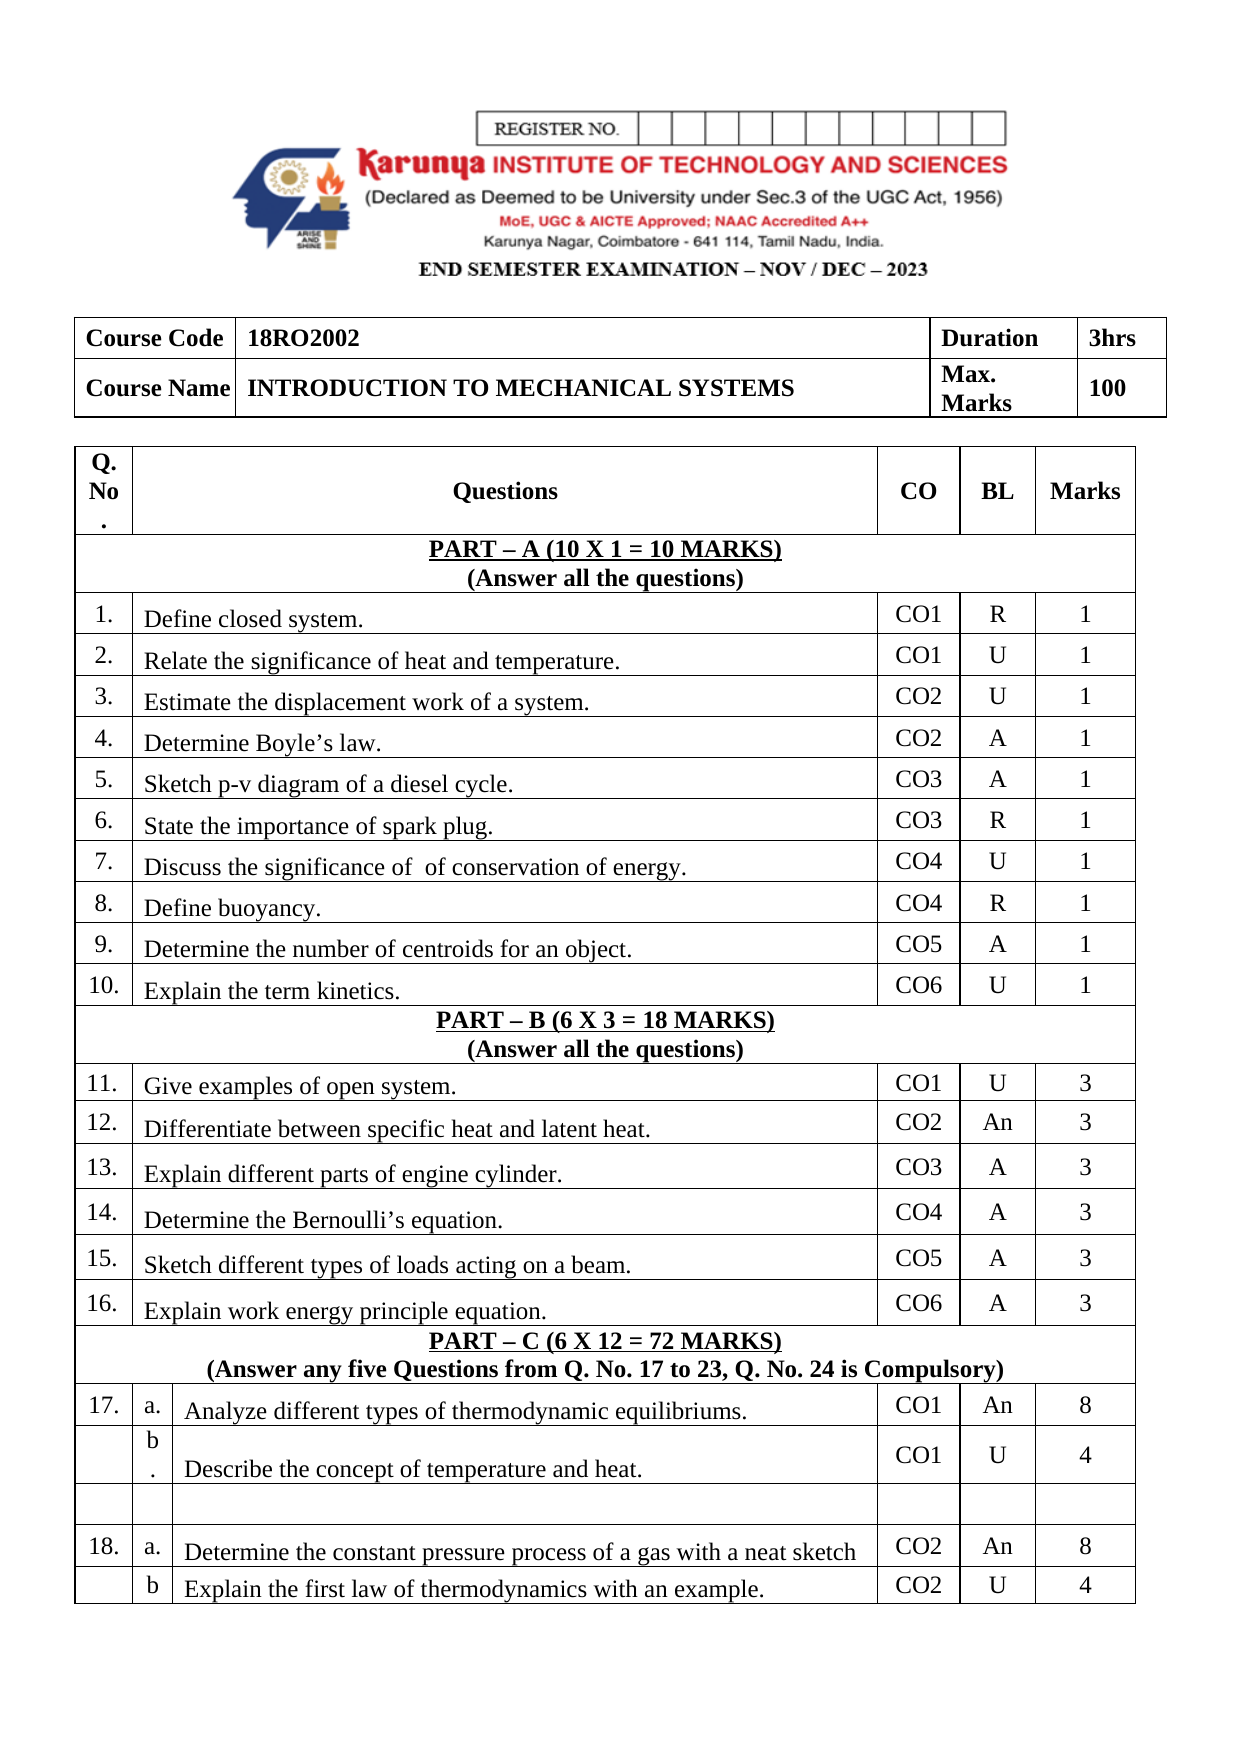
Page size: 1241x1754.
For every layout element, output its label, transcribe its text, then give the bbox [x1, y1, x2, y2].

table_cell 1 [1036, 799, 1135, 839]
table_cell 3 [1036, 1280, 1135, 1325]
table_cell A [961, 1144, 1035, 1188]
table_cell [76, 1567, 132, 1603]
table_cell An [961, 1101, 1035, 1143]
table_cell CO1 [878, 634, 959, 674]
table_cell Analyze different types of thermodynamic equilibriums. [173, 1384, 877, 1424]
table_cell U [961, 634, 1035, 674]
table_cell 14. [76, 1189, 132, 1234]
table_cell CO5 [878, 923, 959, 963]
table_cell PART – A (10 X 1 = 10 MARKS) (Answer all the questions) [76, 535, 1135, 592]
table_cell 13. [76, 1144, 132, 1188]
table_cell 4 [1036, 1426, 1135, 1483]
table_cell U [961, 676, 1035, 716]
table_cell Determine the Bernoulli’s equation. [133, 1189, 877, 1234]
table_cell 3. [76, 676, 132, 716]
table_cell CO2 [878, 676, 959, 716]
table_cell CO1 [878, 1384, 959, 1424]
table_cell CO4 [878, 882, 959, 922]
table_cell b. [133, 1567, 172, 1603]
table_cell Estimate the displacement work of a system. [133, 676, 877, 716]
table_cell Determine the number of centroids for an object. [133, 923, 877, 963]
table_cell Relate the significance of heat and temperature. [133, 634, 877, 674]
table_cell A [961, 1189, 1035, 1234]
table_cell 8 [1036, 1525, 1135, 1566]
table_cell 1 [1036, 758, 1135, 798]
table_cell 1 [1036, 923, 1135, 963]
table_cell R [961, 593, 1035, 633]
table_cell Explain different parts of engine cylinder. [133, 1144, 877, 1188]
table_cell CO3 [878, 1144, 959, 1188]
table_cell INTRODUCTION TO MECHANICAL SYSTEMS [236, 359, 929, 416]
table_cell [961, 1484, 1035, 1524]
table_cell CO1 [878, 593, 959, 633]
table_header 3hrs [1078, 318, 1166, 358]
table_header BL [961, 447, 1035, 533]
table_cell Differentiate between specific heat and latent heat. [133, 1101, 877, 1143]
table_header Q. No. [76, 447, 132, 533]
table_cell [173, 1484, 877, 1524]
table_cell 3 [1036, 1144, 1135, 1188]
table_cell U [961, 1567, 1035, 1603]
table_cell 4. [76, 717, 132, 757]
table_cell CO2 [878, 1525, 959, 1566]
table_cell Determine the constant pressure process of a gas with a neat sketch [173, 1525, 877, 1566]
table_header Questions [133, 447, 877, 533]
table_cell PART – C (6 X 12 = 72 MARKS) (Answer any five Questions from Q. No. 17 to 23, Q. No. 24 is Compulsory) [76, 1326, 1135, 1383]
table_cell [1036, 1484, 1135, 1524]
table_cell 1 [1036, 634, 1135, 674]
table_cell 1 [1036, 882, 1135, 922]
table_cell Describe the concept of temperature and heat. [173, 1426, 877, 1483]
table_cell Discuss the significance of of conservation of energy. [133, 841, 877, 881]
table_cell Define buoyancy. [133, 882, 877, 922]
table_header Course Code [75, 318, 235, 358]
table_cell CO2 [878, 1567, 959, 1603]
table_cell 4 [1036, 1567, 1135, 1603]
table_cell Define closed system. [133, 593, 877, 633]
table_cell CO5 [878, 1235, 959, 1279]
table_cell R [961, 799, 1035, 839]
table_cell A [961, 758, 1035, 798]
table_cell Give examples of open system. [133, 1064, 877, 1100]
table_cell 1 [1036, 964, 1135, 1004]
table_cell [76, 1426, 132, 1483]
table_cell U [961, 964, 1035, 1004]
table_cell CO4 [878, 1189, 959, 1234]
table_cell 15. [76, 1235, 132, 1279]
table_cell Explain the term kinetics. [133, 964, 877, 1004]
table_cell Sketch different types of loads acting on a beam. [133, 1235, 877, 1279]
table_cell A [961, 717, 1035, 757]
table_cell 3 [1036, 1101, 1135, 1143]
table_cell 12. [76, 1101, 132, 1143]
table_cell A [961, 1235, 1035, 1279]
table_cell 10. [76, 964, 132, 1004]
table_cell Max. Marks [931, 359, 1077, 416]
table_cell 1 [1036, 593, 1135, 633]
table_cell 11. [76, 1064, 132, 1100]
table_cell An [961, 1525, 1035, 1566]
table_cell An [961, 1384, 1035, 1424]
table_header CO [878, 447, 959, 533]
table_cell CO6 [878, 1280, 959, 1325]
table_cell 1 [1036, 841, 1135, 881]
table_cell 5. [76, 758, 132, 798]
table_cell Sketch p-v diagram of a diesel cycle. [133, 758, 877, 798]
table_cell 3 [1036, 1064, 1135, 1100]
table_cell CO1 [878, 1064, 959, 1100]
table_cell 17. [76, 1384, 132, 1424]
table_cell 16. [76, 1280, 132, 1325]
table_cell 7. [76, 841, 132, 881]
table_cell CO4 [878, 841, 959, 881]
table_cell PART – B (6 X 3 = 18 MARKS) (Answer all the questions) [76, 1006, 1135, 1063]
table_cell b. [133, 1426, 172, 1483]
picture [229, 89, 1011, 288]
table_cell A [961, 923, 1035, 963]
table_cell State the importance of spark plug. [133, 799, 877, 839]
table_header Marks [1036, 447, 1135, 533]
table_cell 9. [76, 923, 132, 963]
table_cell 8. [76, 882, 132, 922]
table_cell A [961, 1280, 1035, 1325]
table_cell [133, 1484, 172, 1524]
table_cell U [961, 841, 1035, 881]
table_cell 1 [1036, 676, 1135, 716]
table_cell a. [133, 1384, 172, 1424]
table_cell 2. [76, 634, 132, 674]
table_cell 1 [1036, 717, 1135, 757]
table_cell Explain work energy principle equation. [133, 1280, 877, 1325]
table_header 18RO2002 [236, 318, 929, 358]
table_cell CO2 [878, 1101, 959, 1143]
table_cell CO3 [878, 799, 959, 839]
table_cell CO6 [878, 964, 959, 1004]
table_cell Determine Boyle’s law. [133, 717, 877, 757]
table_cell 1. [76, 593, 132, 633]
table_cell 100 [1078, 359, 1166, 416]
table_cell CO3 [878, 758, 959, 798]
table_header Duration [931, 318, 1077, 358]
table_cell U [961, 1426, 1035, 1483]
table_cell U [961, 1064, 1035, 1100]
table_cell 3 [1036, 1189, 1135, 1234]
table_cell 3 [1036, 1235, 1135, 1279]
table_cell CO2 [878, 717, 959, 757]
table_cell 6. [76, 799, 132, 839]
table_cell [76, 1484, 132, 1524]
table_cell 18. [76, 1525, 132, 1566]
table_cell CO1 [878, 1426, 959, 1483]
table_cell R [961, 882, 1035, 922]
table_cell 8 [1036, 1384, 1135, 1424]
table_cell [173, 1567, 877, 1603]
table_cell [878, 1484, 959, 1524]
table_cell a. [133, 1525, 172, 1566]
table_cell Course Name [75, 359, 235, 416]
